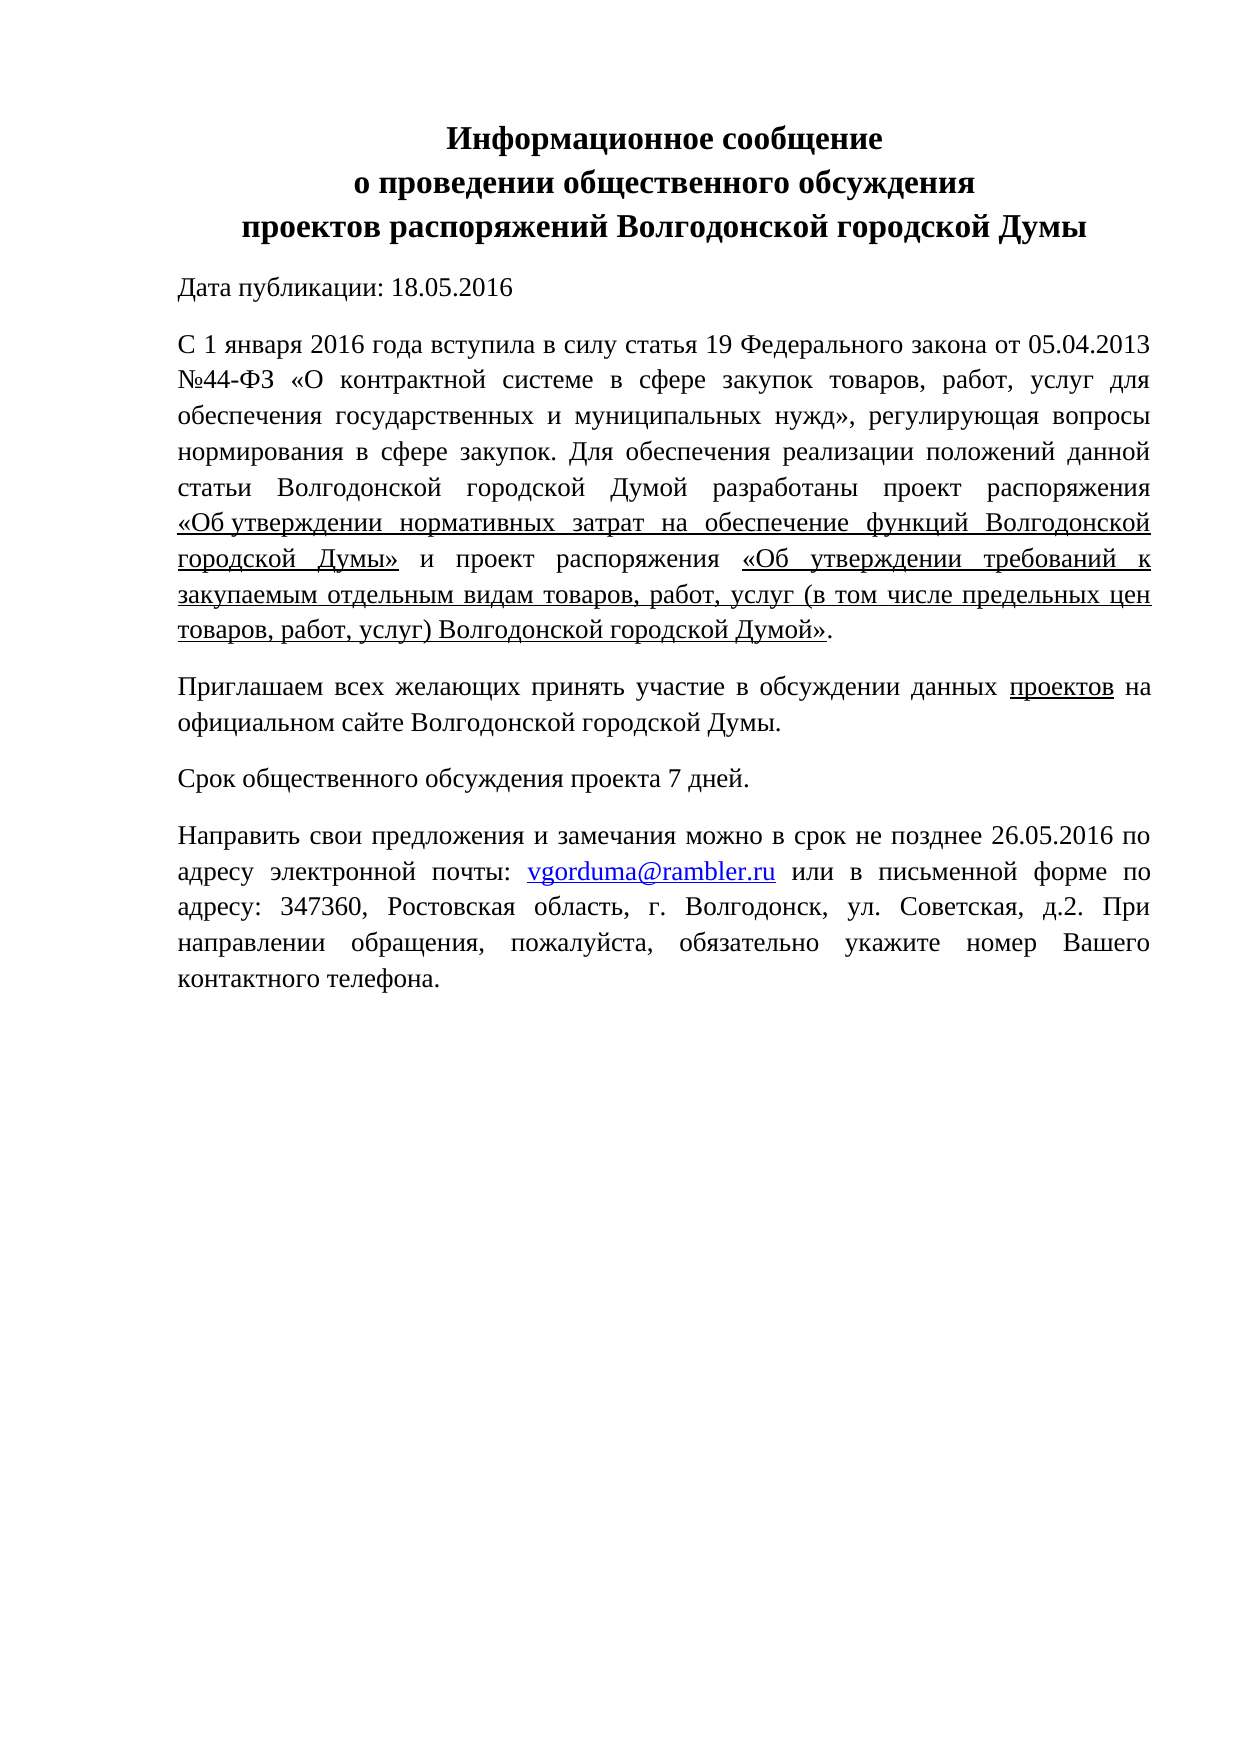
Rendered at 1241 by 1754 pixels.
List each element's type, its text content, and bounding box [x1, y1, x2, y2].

text С 1 января 2016 года вступила в силу статья 19 Федерального закона от 05.04.2013 №44-ФЗ «О контрактной системе в сфере закупок товаров, работ, услуг для обеспечения государственных и муниципальных нужд», регулирующая вопросы нормирования в сфере закупок. Для обеспечения реализации положений данной статьи Волгодонской городской Думой разработаны проект распоряжения «Об утверждении нормативных затрат на обеспечение функций Волгодонской городской Думы» и проект распоряжения «Об утверждении требований к закупаемым отдельным видам товаров, работ, услуг (в том числе предельных цен товаров, работ, услуг) Волгодонской городской Думой». [177, 328, 1152, 605]
text Информационное сообщение о проведении общественного обсуждения проектов распоряжений Волгодонской городской Думы [177, 118, 1152, 244]
text Дата публикации: 18.05.2016 [177, 271, 1152, 302]
text Направить свои предложения и замечания можно в срок не позднее 26.05.2016 по адресу электронной почты: vgorduma@rambler.ru или в письменной форме по адресу: 347360, Ростовская область, г. Волгодонск, ул. Советская, д.2. При направлении обращения, пожалуйста, обязательно укажите номер Вашего контактного телефона. [177, 819, 1152, 993]
text Приглашаем всех желающих принять участие в обсуждении данных проектов на официальном сайте Волгодонской городской Думы. [177, 670, 1152, 737]
text Срок общественного обсуждения проекта 7 дней. [177, 762, 1152, 793]
